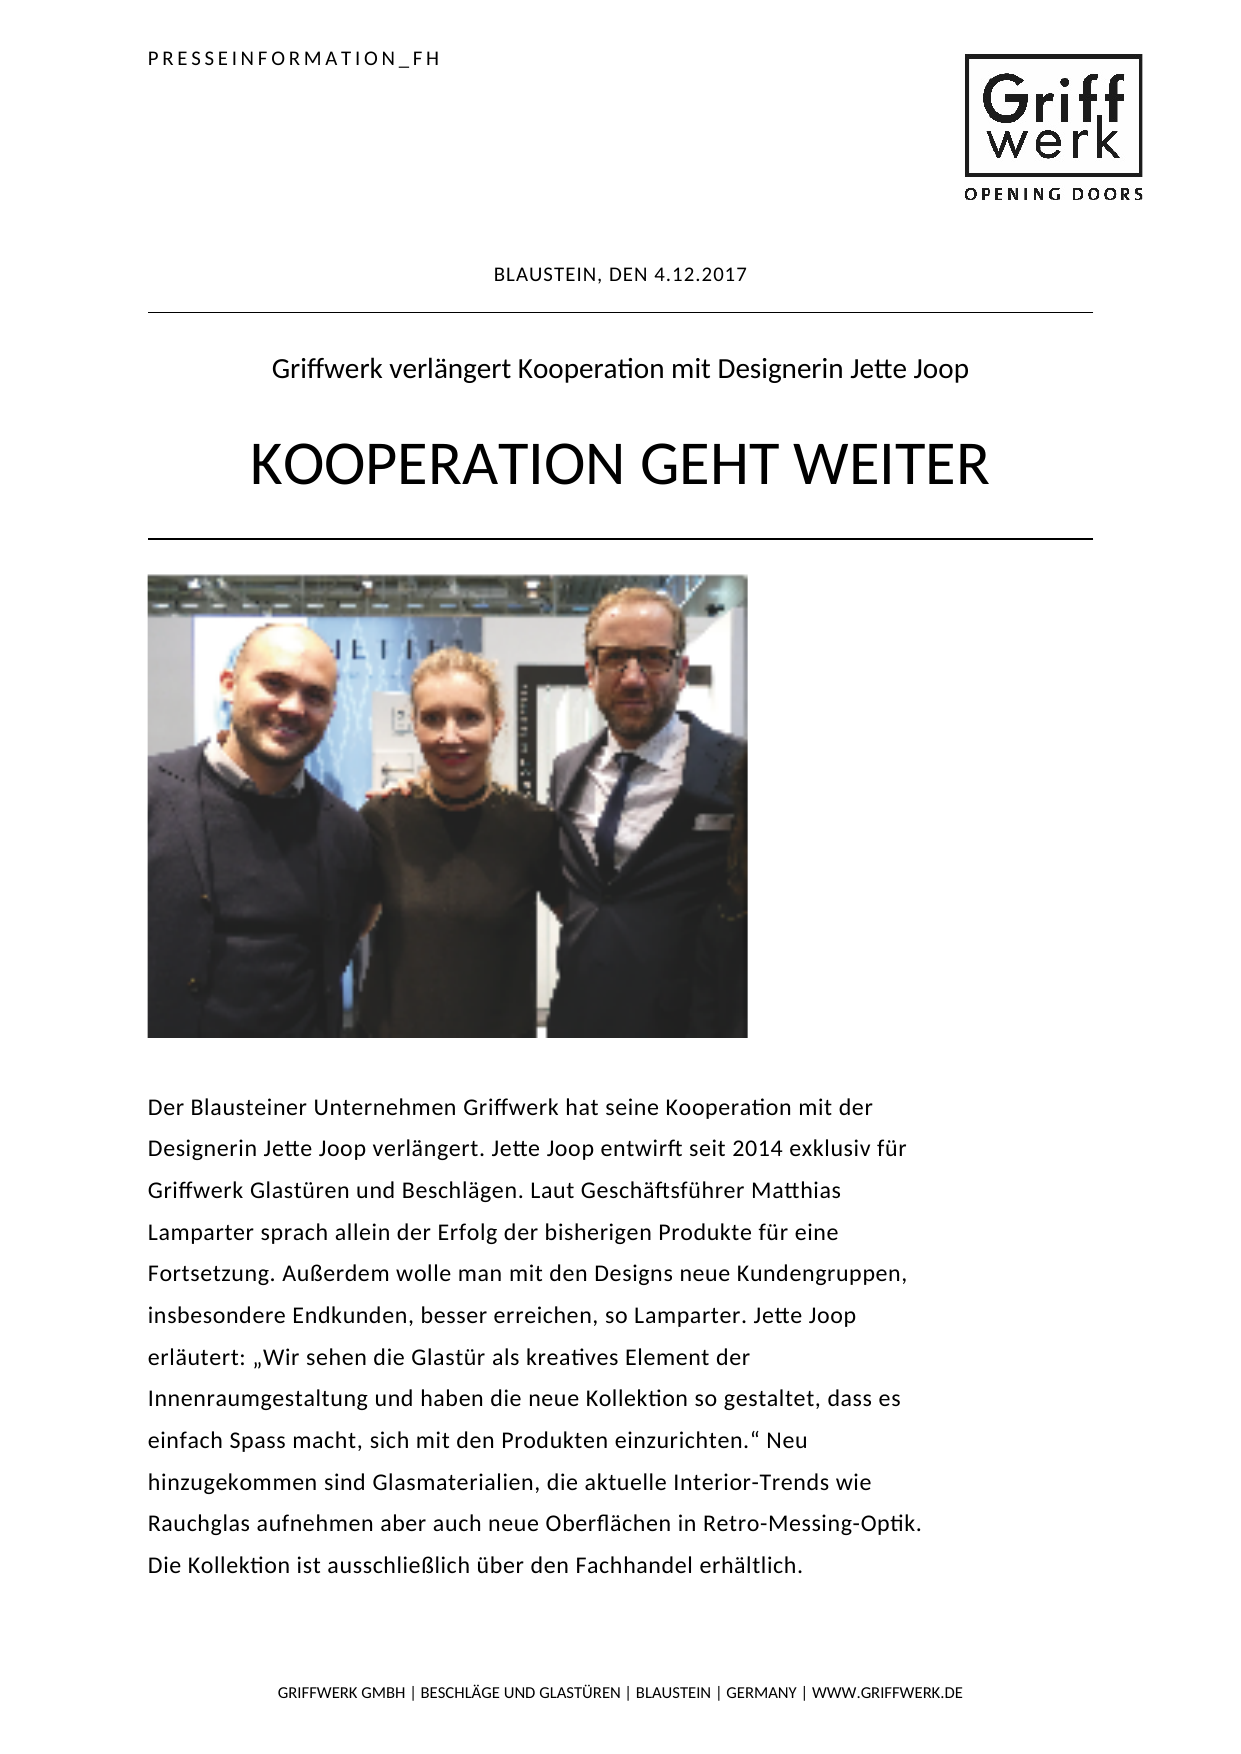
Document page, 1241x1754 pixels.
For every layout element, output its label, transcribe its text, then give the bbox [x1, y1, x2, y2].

text Kooperation geht weiter [148, 423, 1093, 500]
text Blaustein, den 4.12.2017 [148, 261, 1093, 287]
picture [147, 573, 748, 1038]
text Der Blausteiner Unternehmen Griffwerk hat seine Kooperation mit der Designerin Jette Joop verlängert. Jette Joop entwirft seit 2014 exklusiv für Griffwerk Glastüren und Beschlägen. Laut Geschäftsführer Matthias Lamparter sprach allein der Erfolg der bisherigen Produkte für eine Fortsetzung. Außerdem wolle man mit den Designs neue Kundengruppen, insbesondere Endkunden, besser erreichen, so Lamparter. Jette Joop erläutert: „Wir sehen die Glastür als kreatives Element der Innenraumgestaltung und haben die neue Kollektion so gestaltet, dass es einfach Spass macht, sich mit den Produkten einzurichten.“ Neu hinzugekommen sind Glasmaterialien, die aktuelle Interior-Trends wie Rauchglas aufnehmen aber auch neue Oberflächen in Retro-Messing-Optik. Die Kollektion ist ausschließlich über den Fachhandel erhältlich. [148, 1079, 931, 1579]
subtitle Griffwerk verlängert Kooperation mit Designerin Jette Joop [148, 350, 1093, 386]
picture [964, 54, 1143, 200]
